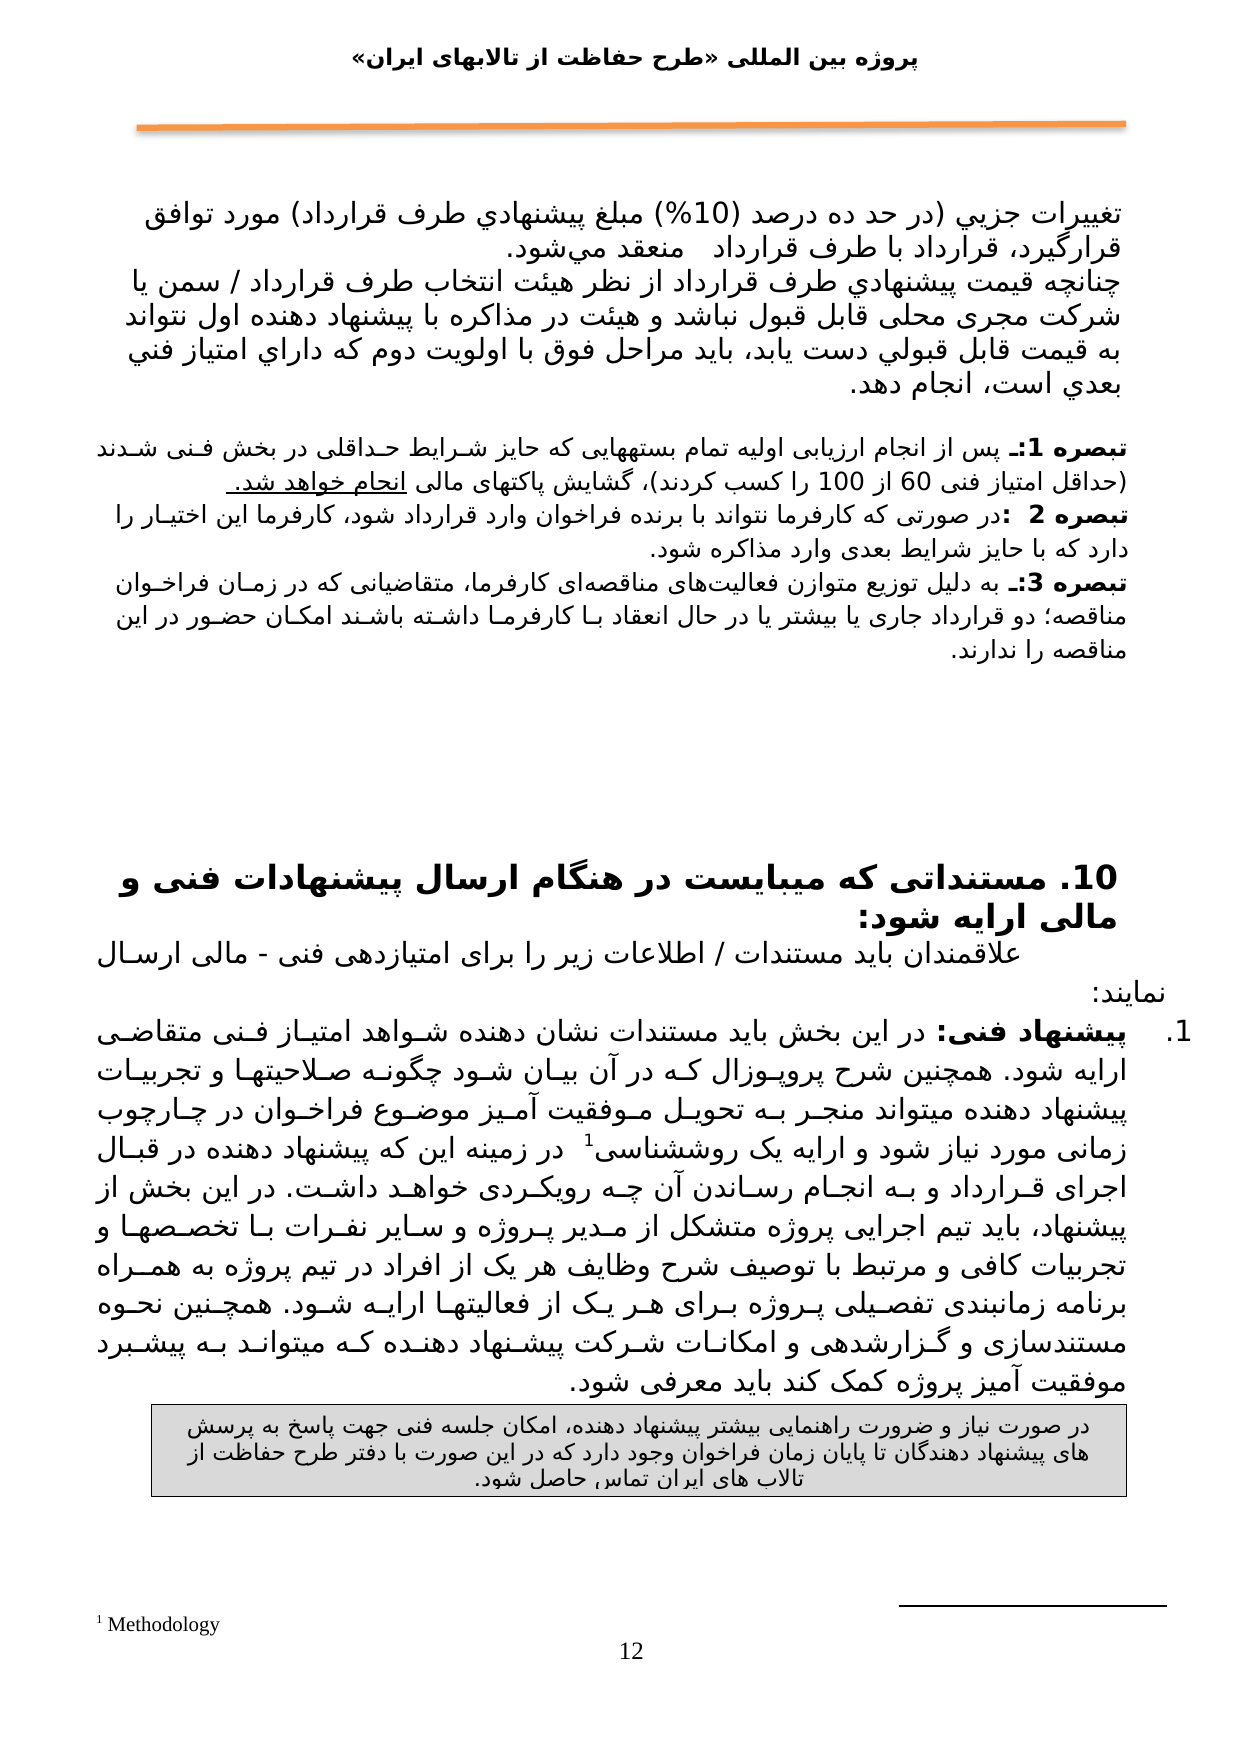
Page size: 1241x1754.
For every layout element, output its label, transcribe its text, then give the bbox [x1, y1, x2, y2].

list پیشنهاد فنی: در این بخش باید مستندات نشان دهنده شواهد امتیاز فنی متقاضی ارایه شود. همچنین شرح پروپوزال که در آن بیان شود چگونه صلاحیتها و تجربیات پیشنهاد دهنده میتواند منجر به تحویل موفقیت آمیز موضوع فراخوان در چارچوب زمانی مورد نیاز شود و ارایه یک روششناسی در زمینه این که پیشنهاد دهنده در قبال اجرای قرارداد و به انجام رساندن آن چه رویکردی خواهد داشت. در این بخش از پیشنهاد، باید تیم اجرایی پروژه متشکل از مدیر پروژه و سایر نفرات با تخصصها و تجربیات کافی و مرتبط با توصیف شرح وظایف هر یک از افراد در تیم پروژه به همراه برنامه زمانبندی تفصیلی پروژه برای هر یک از فعالیت‎ها ارایه شود. همچنین نحوه مستندسازی و گزارشدهی و امکانات شرکت پیشنهاد دهنده که میتواند به پیشبرد موفقیت آمیز پروژه کمک کند باید معرفی شود. [96, 1014, 1165, 1399]
text چنانچه قيمت پيشنهادي طرف قرارداد از نظر هيئت انتخاب طرف قرارداد / سمن یا شرکت مجری محلی قابل قبول نباشد و هيئت در مذاكره با پیشنهاد دهنده اول نتواند به قيمت قابل قبولي دست يابد، بايد مراحل فوق با اولويت دوم كه داراي امتياز فني بعدي است، انجام دهد. [96, 265, 1122, 401]
text تبصره 1: پس از انجام ارزیابی اولیه تمام بستههایی که حایز شرایط حداقلی در بخش فنی شدند (حداقل امتیاز فنی 60 از 100 را کسب کردند)، گشایش پاکتهای مالی انجام خواهد شد. [96, 434, 1127, 496]
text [96, 197, 1122, 265]
text تبصره 2 :در صورتی که کارفرما نتواند با برنده فراخوان وارد قرارداد شود، کارفرما این اختیار را دارد که با حایز شرایط بعدی وارد مذاکره شود. [115, 501, 1129, 563]
text علاقمندان باید مستندات / اطلاعات زیر را برای امتیازدهی فنی - مالی ارسال نمایند: [96, 936, 1167, 1009]
text تبصره 3: به دلیل توزیع متوازن فعالیت‌های مناقصه‌ای کارفرما، متقاضیانی که در زمان فراخوان مناقصه؛ دو قرارداد جاری یا بیشتر یا در حال انعقاد با کارفرما داشته باشند امکان حضور در این مناقصه را ندارند. [115, 568, 1127, 664]
subtitle 10. مستنداتی که میبایست در هنگام ارسال پیشنهادات فنی و مالی ارایه شود: [96, 858, 1118, 936]
